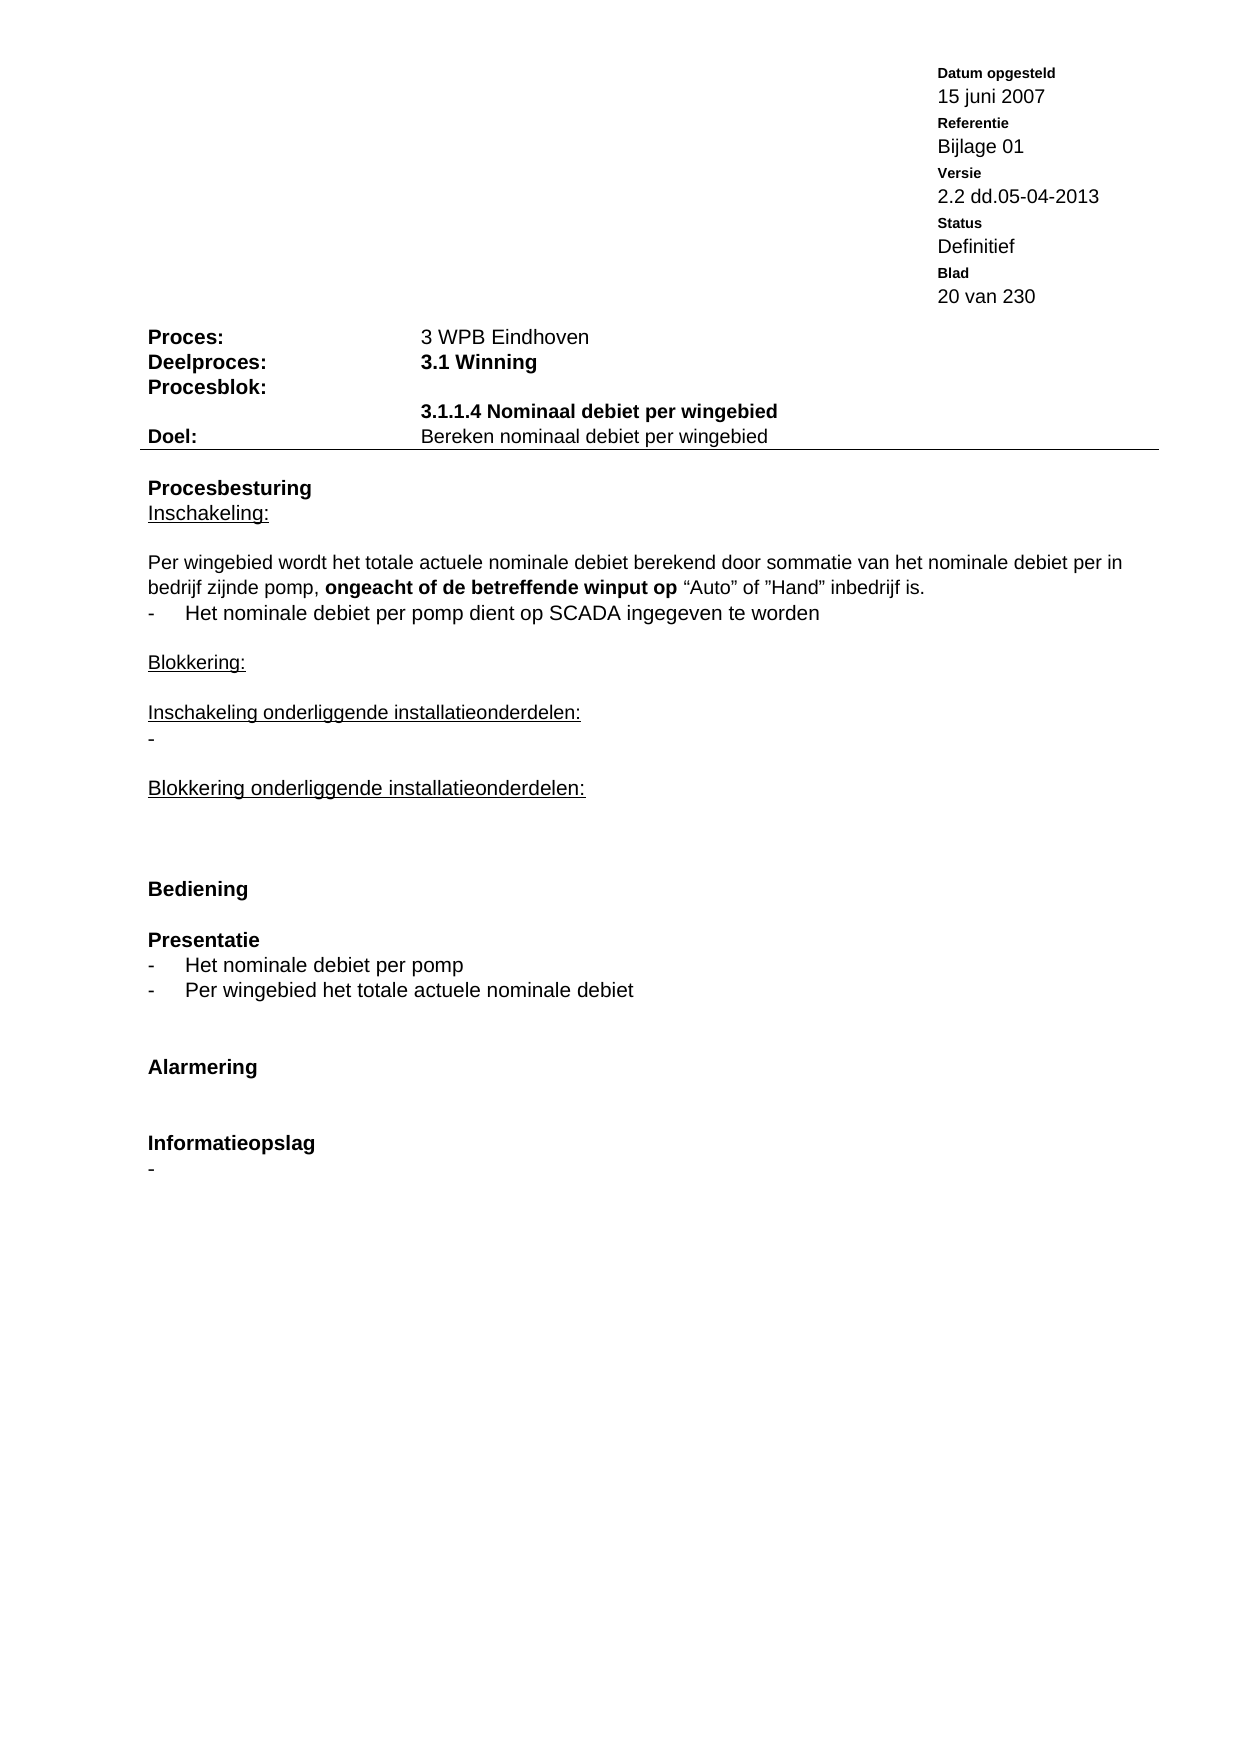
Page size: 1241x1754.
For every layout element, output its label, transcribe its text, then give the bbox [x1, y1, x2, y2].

subtitle Presentatie [148, 927, 1148, 952]
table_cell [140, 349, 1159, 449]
list Het nominale debiet per pomp dient op SCADA ingegeven te worden [148, 600, 1148, 625]
list Blokkering onderliggende installatieonderdelen: [148, 775, 1148, 800]
list Het nominale debiet per pomp [148, 952, 1148, 977]
text Procesbesturing [148, 475, 1148, 500]
subtitle Alarmering [148, 1053, 1148, 1078]
subtitle Bediening [148, 876, 1148, 901]
list Per wingebied het totale actuele nominale debiet [148, 977, 1148, 1002]
text Inschakeling onderliggende installatieonderdelen: [148, 700, 1148, 725]
text Per wingebied wordt het totale actuele nominale debiet berekend door sommatie van het nominale debiet per in bedrijf zijnde pomp, ongeacht of de betreffende winput op “Auto” of ”Hand” inbedrijf is. [148, 550, 1147, 600]
subtitle Informatieopslag [148, 1130, 1148, 1155]
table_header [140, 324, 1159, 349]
text Blokkering: [148, 650, 1148, 675]
text Inschakeling: [148, 500, 1148, 525]
